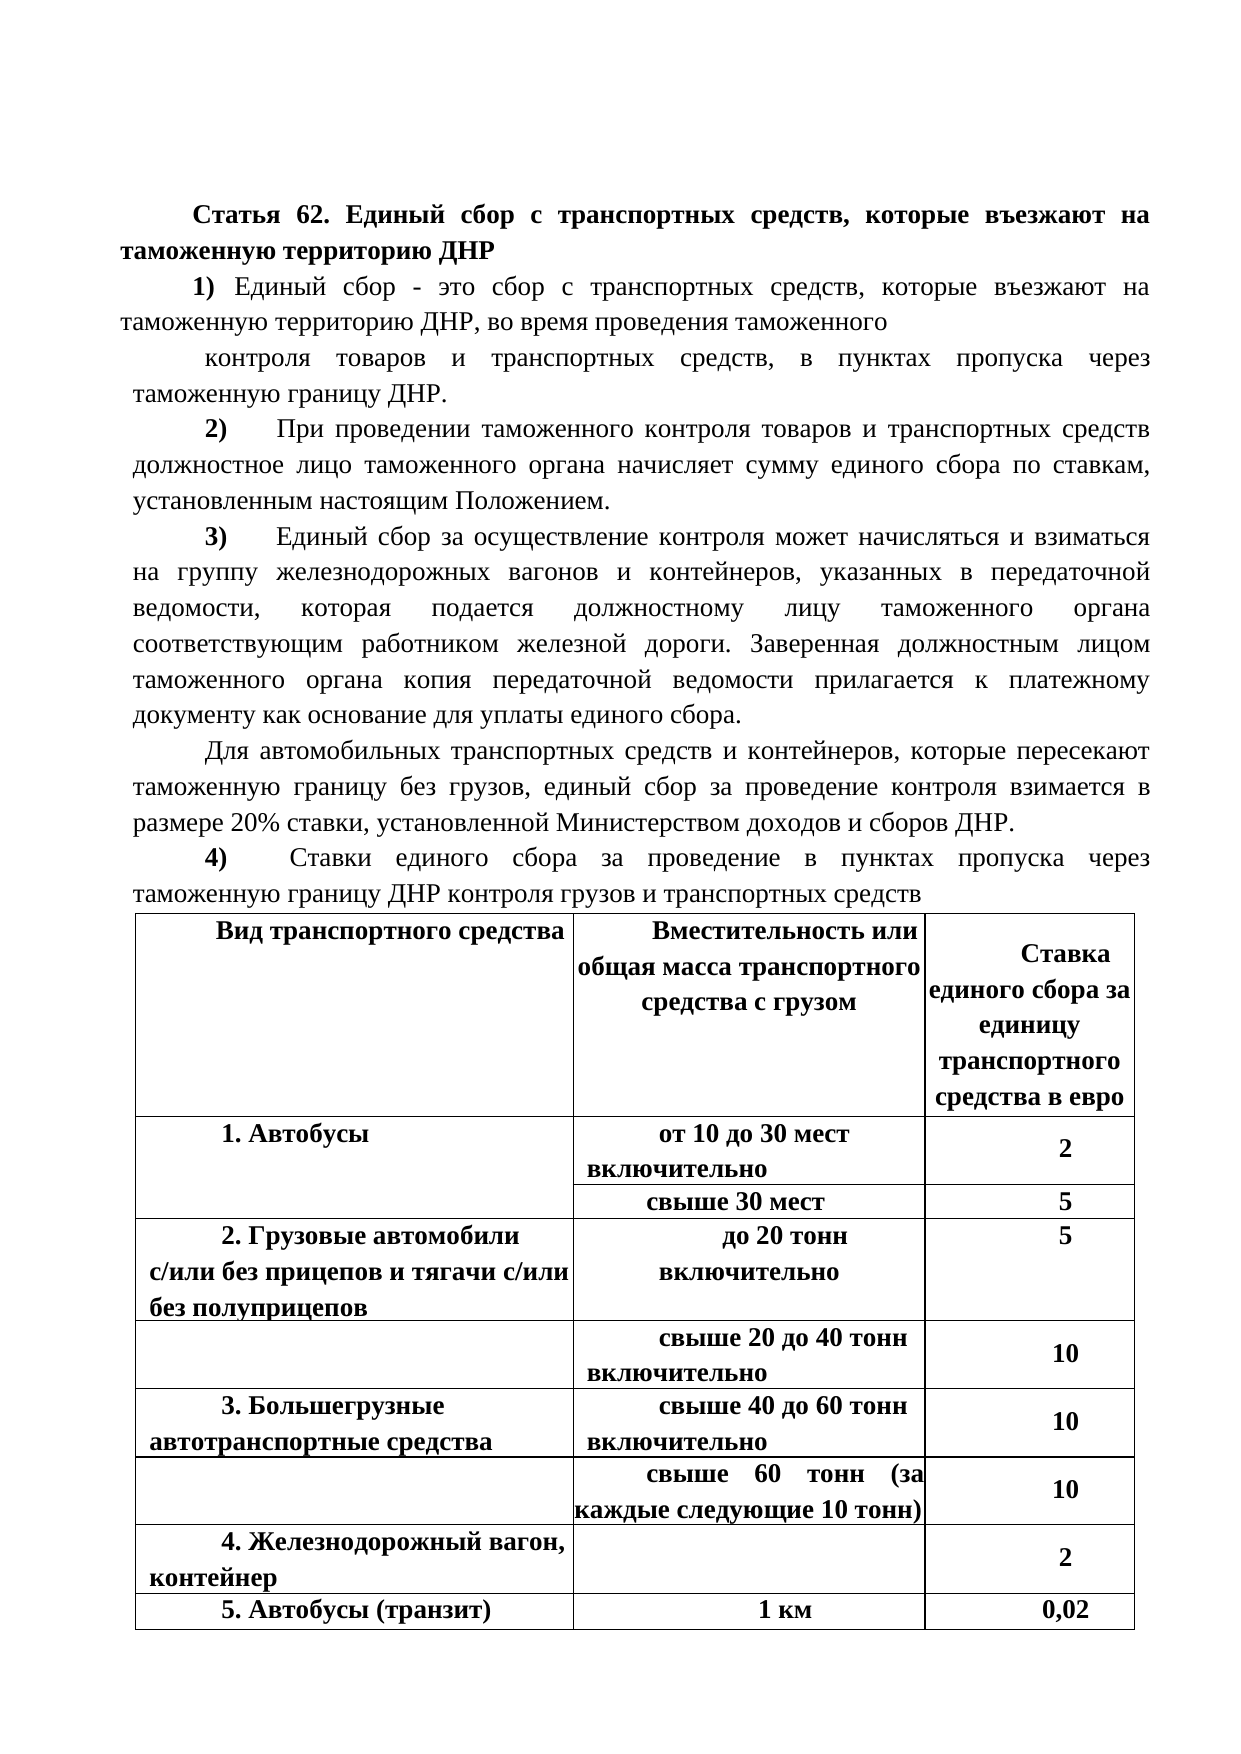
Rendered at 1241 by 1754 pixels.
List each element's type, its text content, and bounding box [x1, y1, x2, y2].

table_cell 1 км [574, 1594, 924, 1628]
table_cell 3. Большегрузные автотранспортные средства [136, 1389, 573, 1456]
table_cell 10 [926, 1458, 1134, 1524]
table_cell свыше 40 до 60 тонн включительно [574, 1389, 924, 1456]
table_cell 5 [926, 1219, 1134, 1320]
table_header Вид транспортного средства [136, 914, 573, 1116]
table_cell 4. Железнодорожный вагон, контейнер [136, 1525, 573, 1592]
table_header Вместительность или общая масса транспортного средства с грузом [574, 914, 924, 1116]
table_cell 2. Грузовые автомобили с/или без прицепов и тягачи с/или без полуприцепов [136, 1219, 573, 1320]
table_cell 5 [926, 1185, 1134, 1218]
text Для автомобильных транспортных средств и контейнеров, которые пересекают таможенную границу без грузов, единый сбор за проведение контроля взимается в размере 20% ставки, установленной Министерством доходов и сборов ДНР. [133, 734, 1152, 837]
table_cell 10 [926, 1321, 1134, 1388]
list Ставки единого сбора за проведение в пунктах пропуска через таможенную границу ДНР контроля грузов и транспортных средств [133, 841, 1152, 908]
text Статья 62. Единый сбор с транспортных средств, которые въезжают на таможенную территорию ДНР [120, 198, 1152, 265]
table_cell до 20 тонн включительно [574, 1219, 924, 1320]
table_cell [574, 1525, 924, 1592]
table_header Ставка единого сбора за единицу транспортного средства в евро [926, 914, 1134, 1116]
text контроля товаров и транспортных средств, в пунктах пропуска через таможенную границу ДНР. [133, 341, 1152, 408]
table_cell [136, 1458, 573, 1524]
table_cell от 10 до 30 мест включительно [574, 1117, 924, 1184]
table_cell 10 [926, 1389, 1134, 1456]
table_cell 2 [926, 1117, 1134, 1184]
table_cell 0,02 [926, 1594, 1134, 1628]
table_cell свыше 60 тонн (за каждые следующие 10 тонн) [574, 1458, 924, 1524]
table_cell 5. Автобусы (транзит) [136, 1594, 573, 1628]
table_cell свыше 20 до 40 тонн включительно [574, 1321, 924, 1388]
list При проведении таможенного контроля товаров и транспортных средств должностное лицо таможенного органа начисляет сумму единого сбора по ставкам, установленным настоящим Положением. [133, 413, 1152, 515]
table_cell свыше 30 мест [574, 1185, 924, 1218]
list Единый сбор за осуществление контроля может начисляться и взиматься на группу железнодорожных вагонов и контейнеров, указанных в передаточной ведомости, которая подается должностному лицу таможенного органа соответствующим работником железной дороги. Заверенная должностным лицом таможенного органа копия передаточной ведомости прилагается к платежному документу как основание для уплаты единого сбора. [133, 520, 1152, 729]
table_cell 1. Автобусы [136, 1117, 573, 1218]
table_cell 2 [926, 1525, 1134, 1592]
table_cell [136, 1321, 573, 1388]
list Единый сбор - это сбор с транспортных средств, которые въезжают на таможенную территорию ДНР, во время проведения таможенного [120, 270, 1152, 337]
